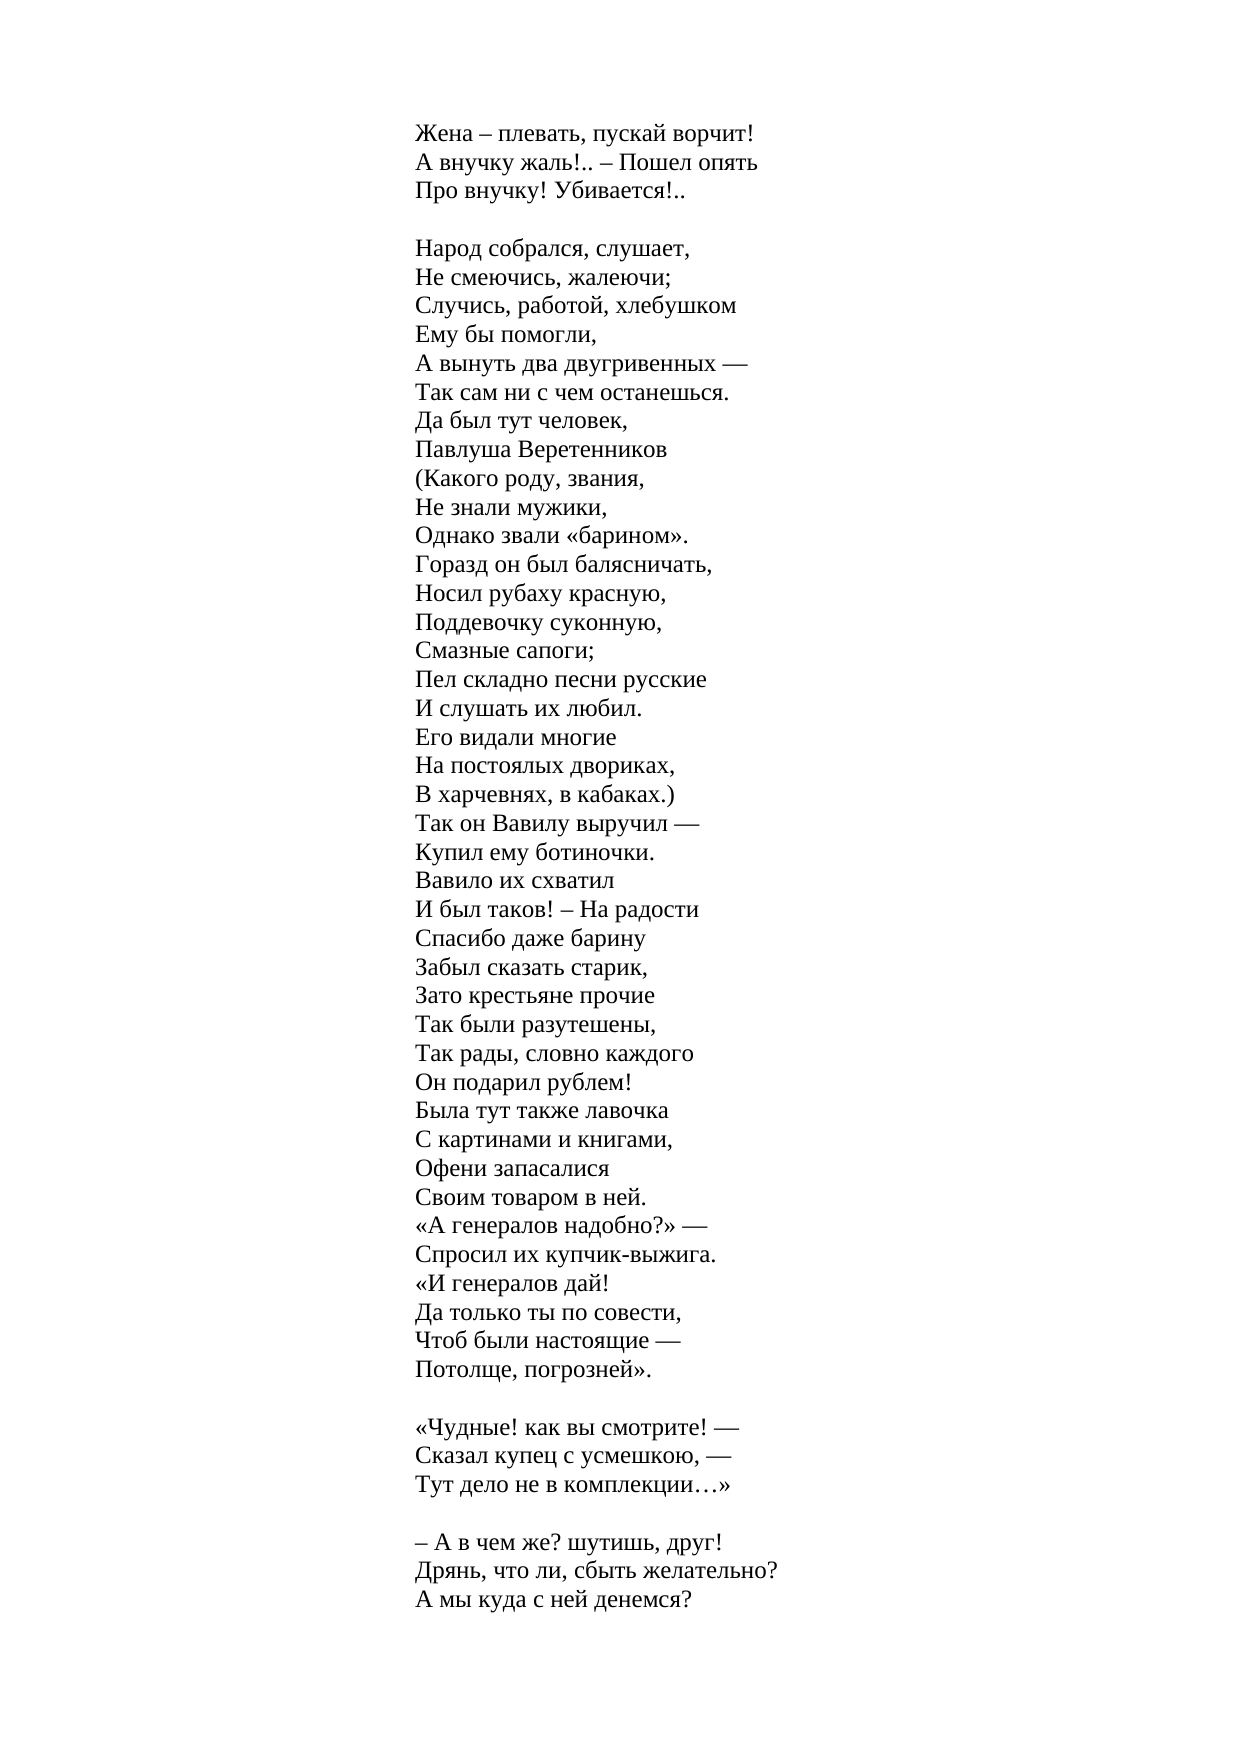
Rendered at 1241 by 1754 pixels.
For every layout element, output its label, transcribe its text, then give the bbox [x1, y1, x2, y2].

text Так рады, словно каждого [356, 1038, 1089, 1067]
text Офени запасалися [356, 1153, 1089, 1182]
text «А генералов надобно?» — [356, 1211, 1089, 1239]
text Пел складно песни русские [356, 664, 1089, 693]
text Поддевочку суконную, [356, 607, 1089, 636]
text – А в чем же? шутишь, друг! [356, 1527, 1089, 1556]
text И был таков! – На радости [356, 894, 1089, 923]
text Чтоб были настоящие — [356, 1326, 1089, 1354]
text А вынуть два двугривенных — [356, 348, 1089, 377]
text (Какого роду, звания, [356, 463, 1089, 492]
text Носил рубаху красную, [356, 578, 1089, 607]
text Не знали мужики, [356, 492, 1089, 521]
text Горазд он был балясничать, [356, 549, 1089, 578]
text А мы куда с ней денемся? [356, 1584, 1089, 1613]
text Народ собрался, слушает, [356, 233, 1089, 262]
text Так были разутешены, [356, 1009, 1089, 1038]
text Тут дело не в комплекции…» [356, 1469, 1089, 1498]
text Так он Вавилу выручил — [356, 808, 1089, 837]
text Спросил их купчик-выжига. [356, 1239, 1089, 1268]
text «И генералов дай! [356, 1268, 1089, 1297]
text Жена – плевать, пускай ворчит! [356, 118, 1089, 147]
text Ему бы помогли, [356, 319, 1089, 348]
text Своим товаром в ней. [356, 1182, 1089, 1211]
text Спасибо даже барину [356, 923, 1089, 952]
text Забыл сказать старик, [356, 952, 1089, 981]
text «Чудные! как вы смотрите! — [356, 1412, 1089, 1441]
text Вавило их схватил [356, 866, 1089, 894]
text Павлуша Веретенников [356, 434, 1089, 463]
text И слушать их любил. [356, 693, 1089, 722]
text На постоялых двориках, [356, 751, 1089, 779]
text С картинами и книгами, [356, 1124, 1089, 1153]
text Сказал купец с усмешкою, — [356, 1441, 1089, 1469]
text Его видали многие [356, 722, 1089, 751]
text Про внучку! Убивается!.. [356, 176, 1089, 204]
text Не смеючись, жалеючи; [356, 262, 1089, 291]
text Да только ты по совести, [356, 1297, 1089, 1326]
text Зато крестьяне прочие [356, 981, 1089, 1009]
text Так сам ни с чем останешься. [356, 377, 1089, 406]
text Он подарил рублем! [356, 1067, 1089, 1096]
text Случись, работой, хлебушком [356, 291, 1089, 319]
text А внучку жаль!.. – Пошел опять [356, 147, 1089, 176]
text Была тут также лавочка [356, 1096, 1089, 1124]
text В харчевнях, в кабаках.) [356, 779, 1089, 808]
text Дрянь, что ли, сбыть желательно? [356, 1556, 1089, 1584]
text Потолще, погрозней». [356, 1354, 1089, 1383]
text Да был тут человек, [356, 406, 1089, 434]
text Купил ему ботиночки. [356, 837, 1089, 866]
text Смазные сапоги; [356, 636, 1089, 664]
text Однако звали «барином». [356, 521, 1089, 549]
